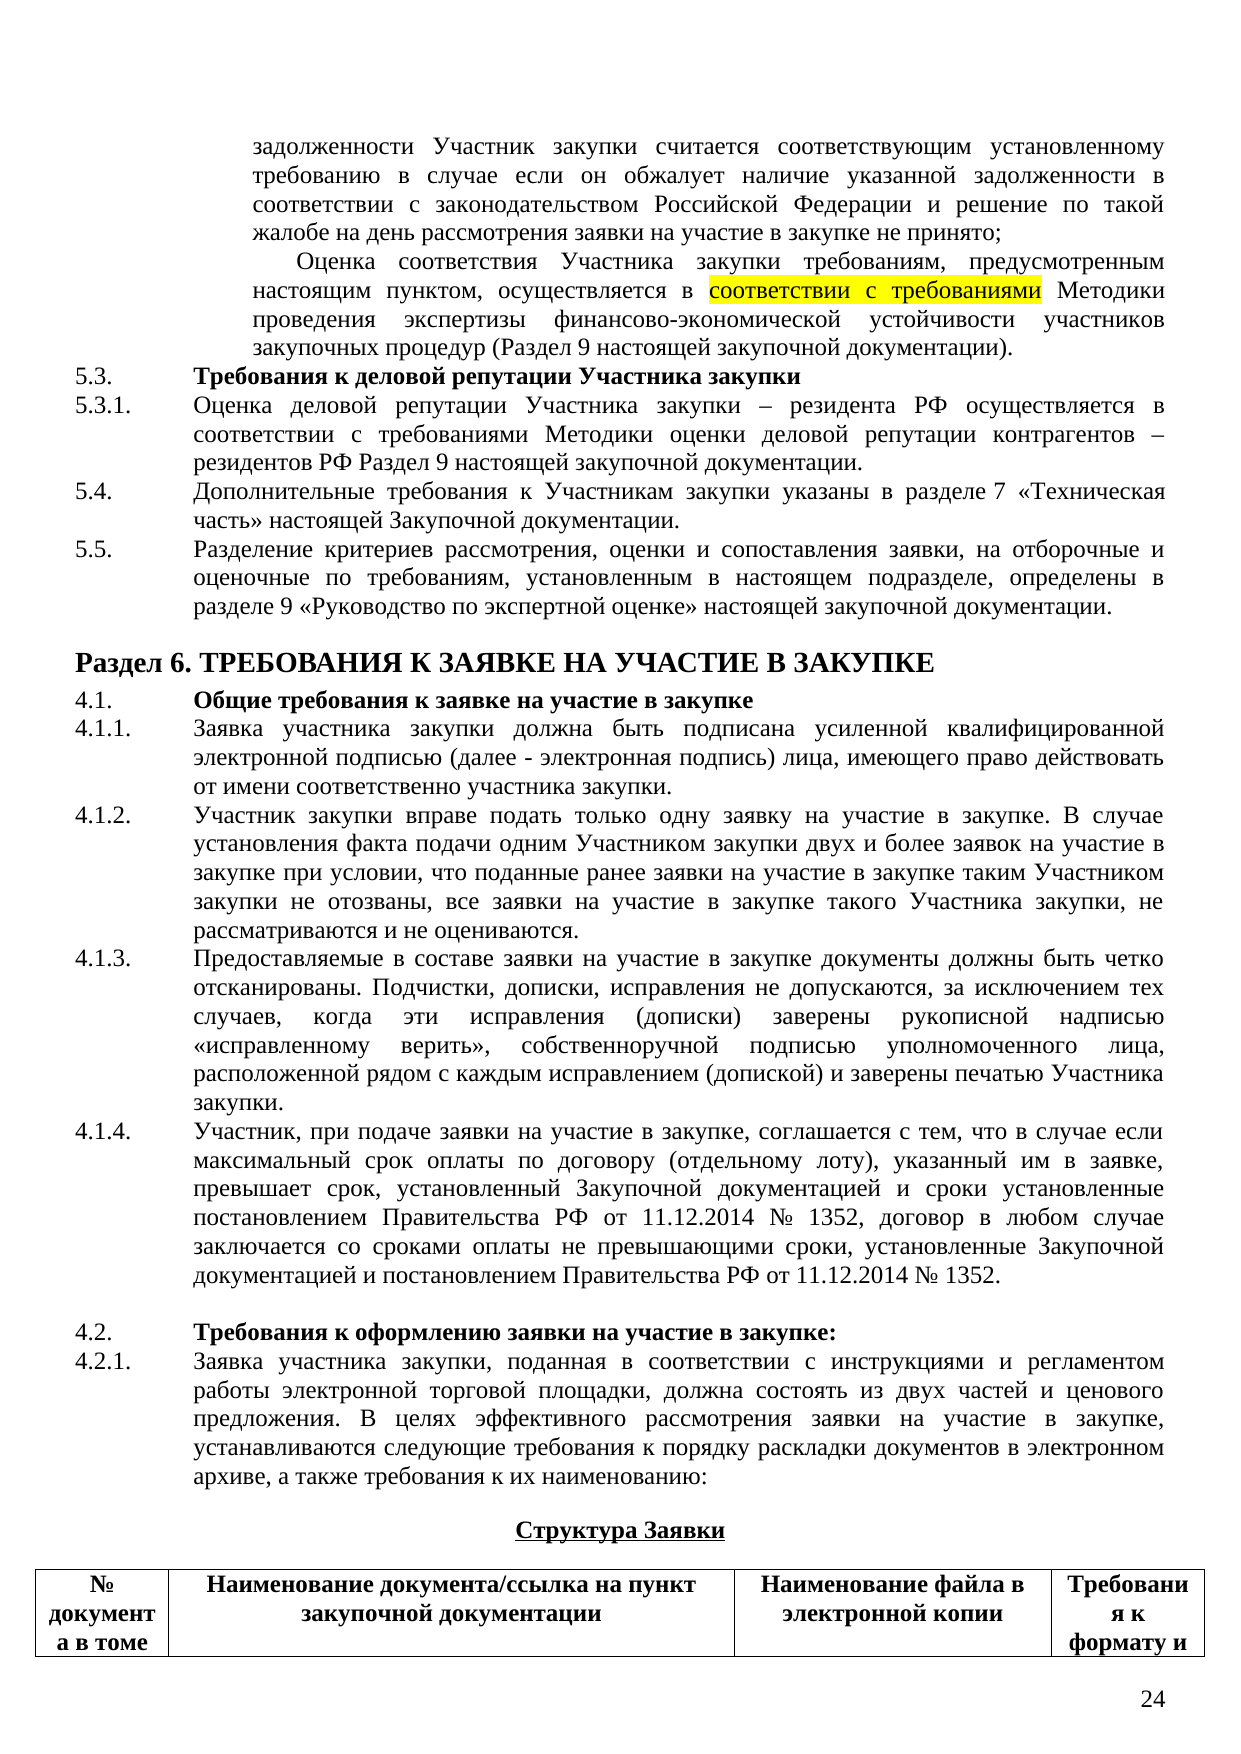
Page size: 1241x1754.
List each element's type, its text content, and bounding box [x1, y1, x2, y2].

list Участник закупки вправе подать только одну заявку на участие в закупке. В случае установления факта подачи одним Участником закупки двух и более заявок на участие в закупке при условии, что поданные ранее заявки на участие в закупке таким Участником закупки не отозваны, все заявки на участие в закупке такого Участника закупки, не рассматриваются и не оцениваются. [75, 800, 1165, 943]
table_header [169, 1570, 734, 1656]
table_header № документа в томе [36, 1570, 168, 1656]
list Заявка участника закупки, поданная в соответствии с инструкциями и регламентом работы электронной торговой площадки, должна состоять из двух частей и ценового предложения. В целях эффективного рассмотрения заявки на участие в закупке, устанавливаются следующие требования к порядку раскладки документов в электронном архиве, а также требования к их наименованию: [75, 1346, 1165, 1490]
subtitle Раздел 6. ТРЕБОВАНИЯ К ЗАЯВКЕ НА УЧАСТИЕ В ЗАКУПКЕ [75, 645, 1165, 678]
list Предоставляемые в составе заявки на участие в закупке документы должны быть четко отсканированы. Подчистки, дописки, исправления не допускаются, за исключением тех случаев, когда эти исправления (дописки) заверены рукописной надписью «исправленному верить», собственноручной подписью уполномоченного лица, расположенной рядом с каждым исправлением (допиской) и заверены печатью Участника закупки. [75, 943, 1165, 1116]
list Оценка соответствия Участника закупки требованиям, предусмотренным настоящим пунктом, осуществляется в соответствии с требованиями Методики проведения экспертизы финансово-экономической устойчивости участников закупочных процедур (Раздел 9 настоящей закупочной документации). [252, 246, 1165, 361]
list Разделение критериев рассмотрения, оценки и сопоставления заявки, на отборочные и оценочные по требованиям, установленным в настоящем подразделе, определены в разделе 9 «Руководство по экспертной оценке» настоящей закупочной документации. [75, 534, 1165, 620]
list Структура Заявки [75, 1515, 1165, 1543]
list Оценка деловой репутации Участника закупки – резидента РФ осуществляется в соответствии с требованиями Методики оценки деловой репутации контрагентов – резидентов РФ Раздел 9 настоящей закупочной документации. [75, 390, 1165, 476]
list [193, 131, 1165, 246]
list Дополнительные требования к Участникам закупки указаны в разделе 7 «Техническая часть» настоящей Закупочной документации. [75, 476, 1165, 534]
list Общие требования к заявке на участие в закупке [75, 685, 1165, 713]
list Участник, при подаче заявки на участие в закупке, соглашается с тем, что в случае если максимальный срок оплаты по договору (отдельному лоту), указанный им в заявке, превышает срок, установленный Закупочной документацией и сроки установленные постановлением Правительства РФ от 11.12.2014 № 1352, договор в любом случае заключается со сроками оплаты не превышающими сроки, установленные Закупочной документацией и постановлением Правительства РФ от 11.12.2014 № 1352. [75, 1116, 1165, 1288]
list Требования к деловой репутации Участника закупки [75, 361, 1165, 390]
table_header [735, 1570, 1051, 1656]
list Заявка участника закупки должна быть подписана усиленной квалифицированной электронной подписью (далее - электронная подпись) лица, имеющего право действовать от имени соответственно участника закупки. [75, 713, 1165, 800]
list Требования к оформлению заявки на участие в закупке: [75, 1317, 1165, 1346]
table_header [1052, 1570, 1204, 1656]
